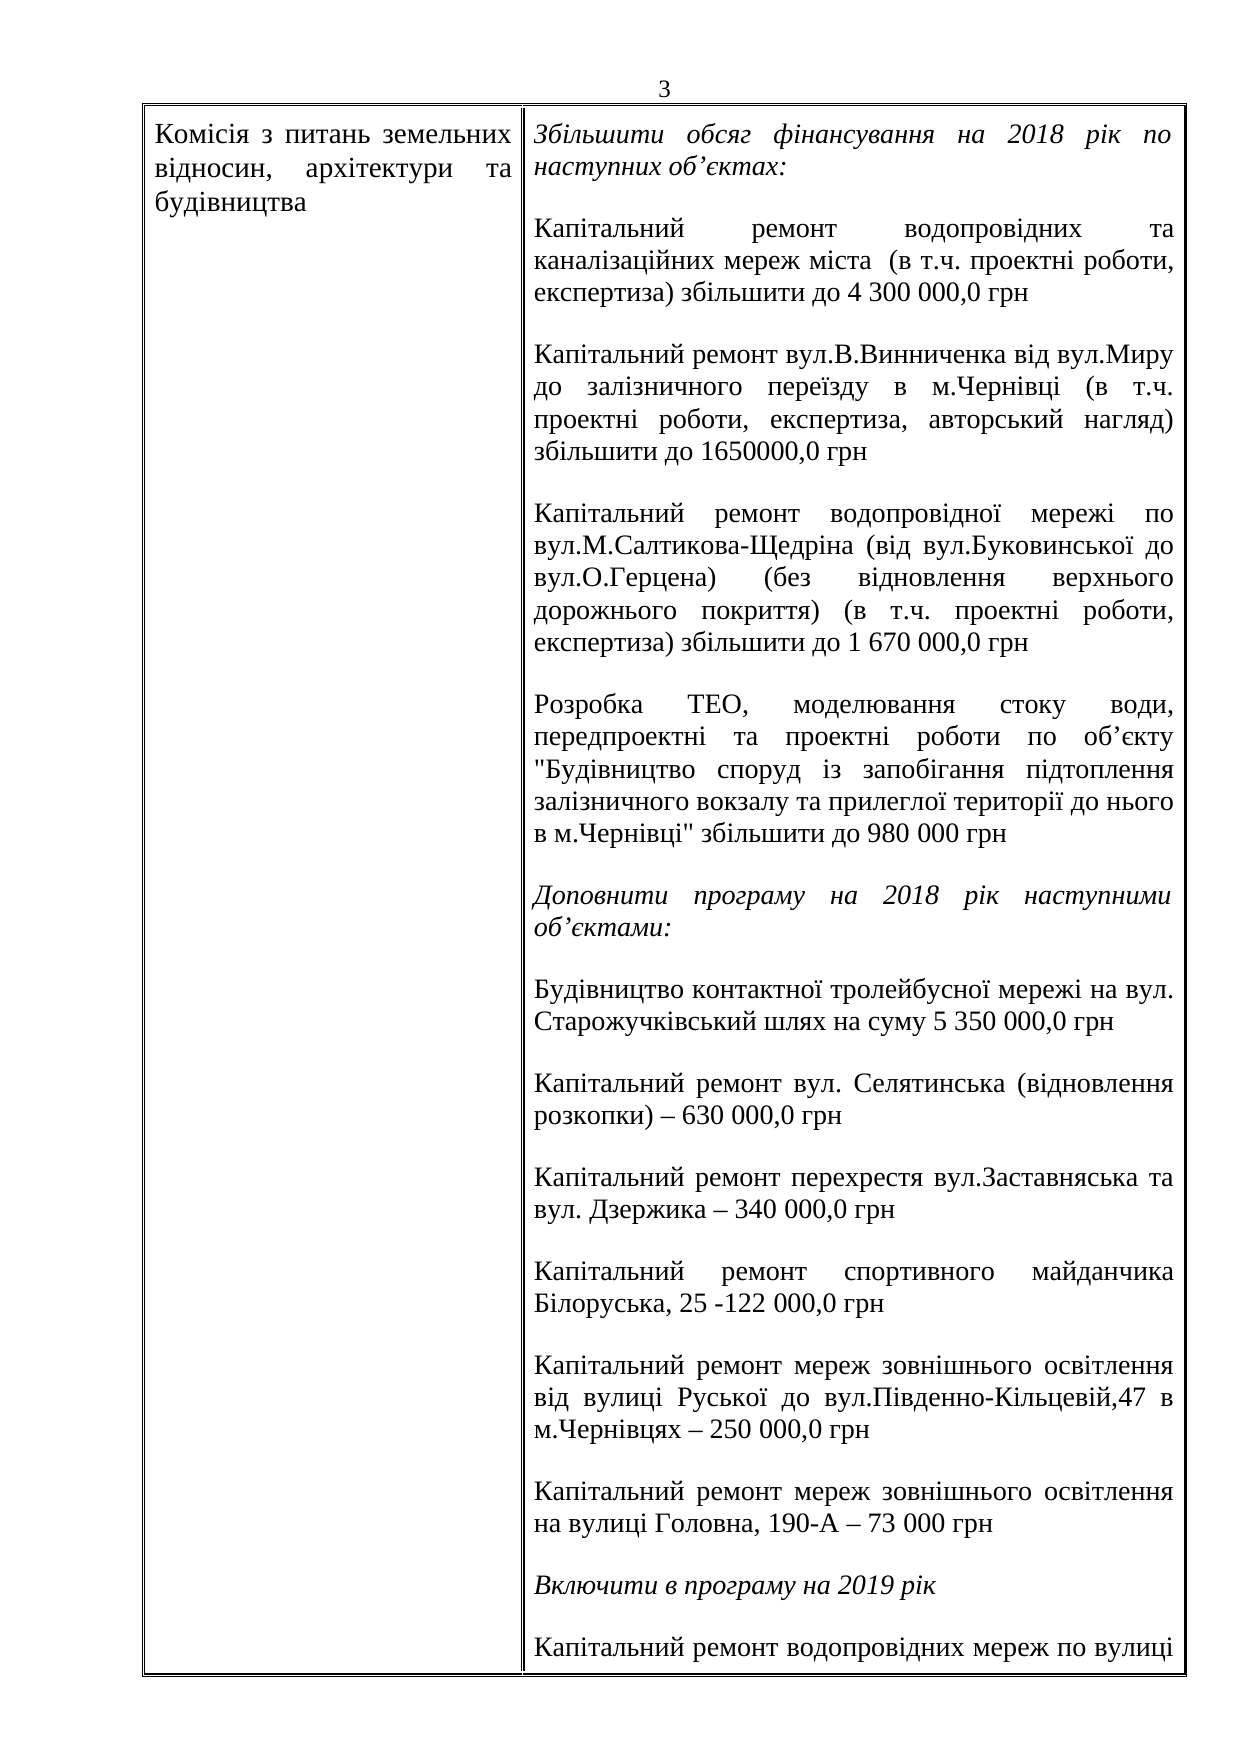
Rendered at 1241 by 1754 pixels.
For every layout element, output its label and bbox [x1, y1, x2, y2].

table_cell [523, 106, 1184, 1673]
table_cell [145, 104, 523, 1673]
